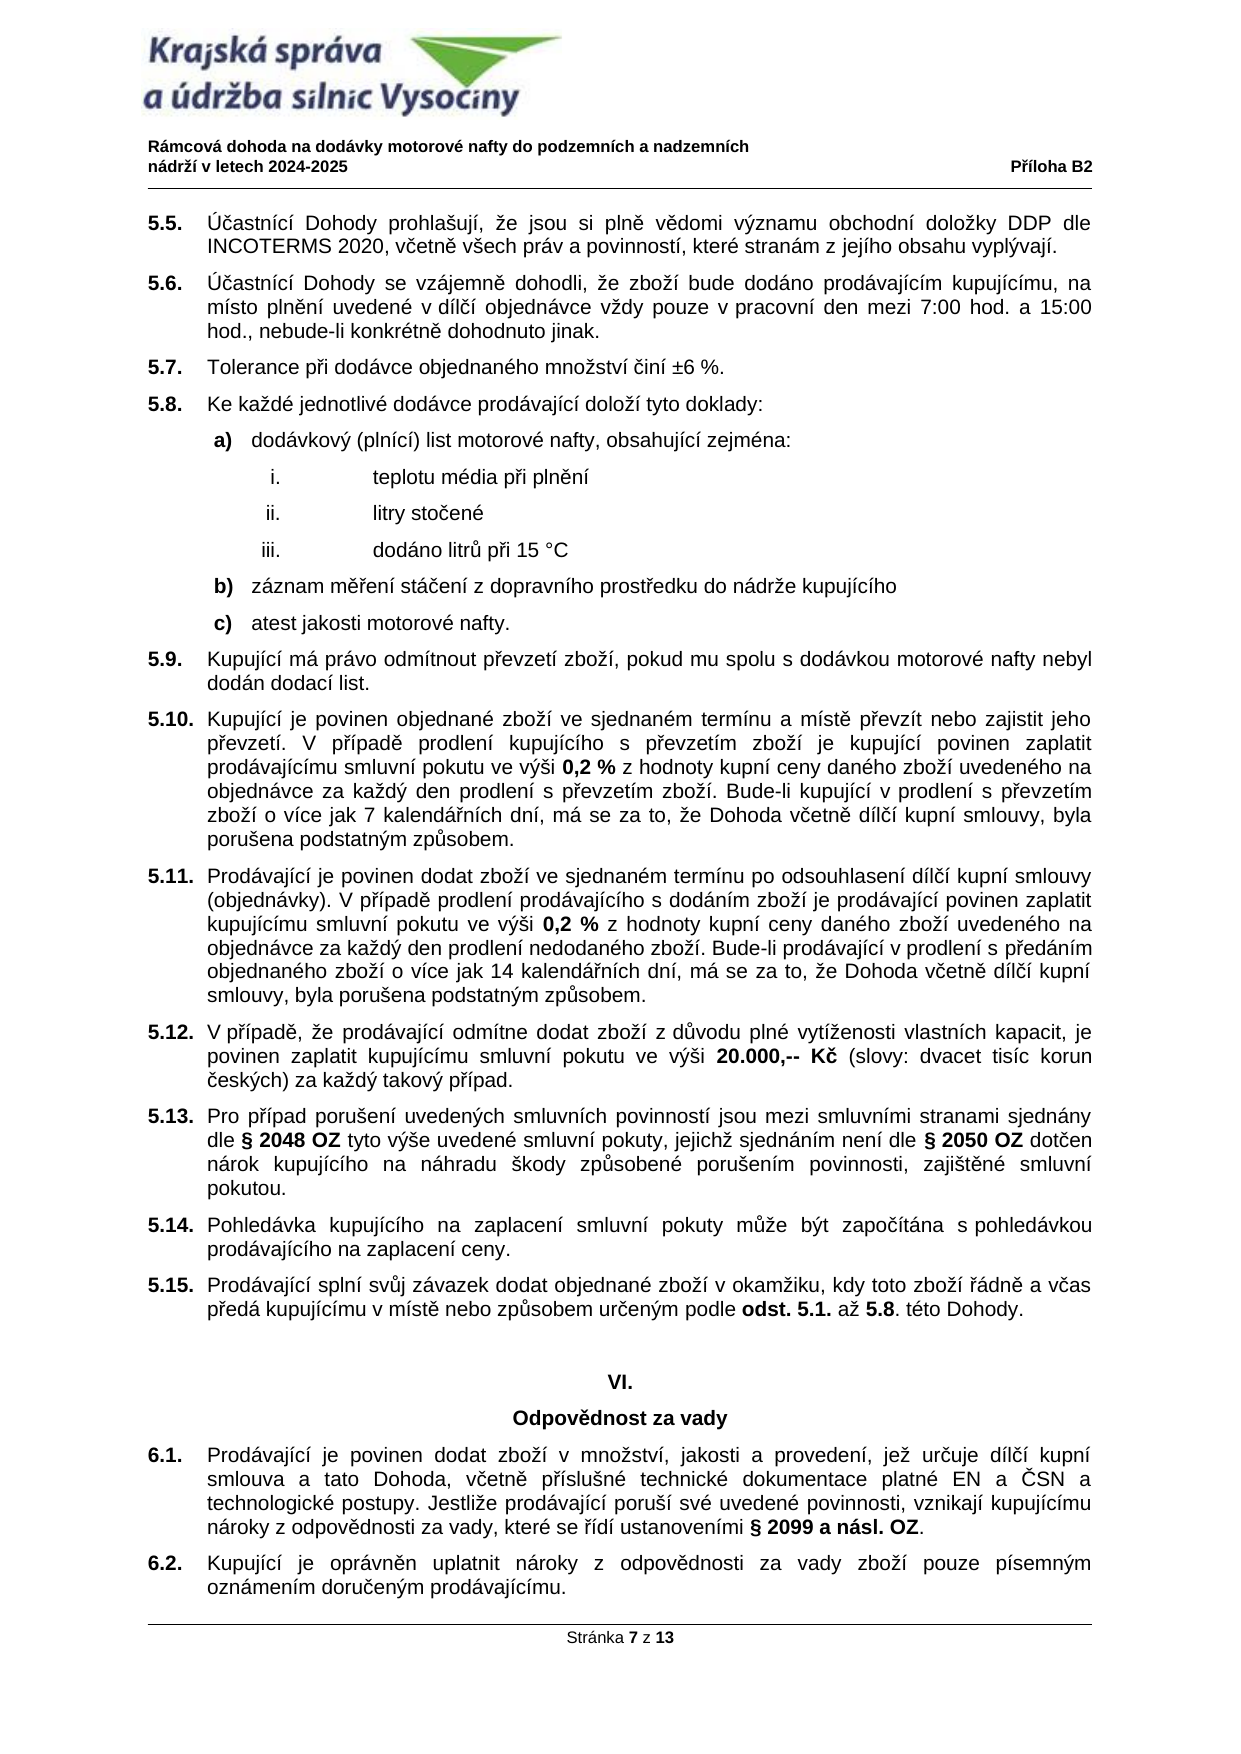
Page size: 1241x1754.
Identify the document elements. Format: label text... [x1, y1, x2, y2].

list litry stočené [281, 501, 1092, 525]
list Prodávající je povinen dodat zboží v množství, jakosti a provedení, jež určuje dílčí kupní smlouva a tato Dohoda, včetně příslušné technické dokumentace platné EN a ČSN a technologické postupy. Jestliže prodávající poruší své uvedené povinnosti, vznikají kupujícímu nároky z odpovědnosti za vady, které se řídí ustanoveními § 2099 a násl. OZ. [148, 1443, 1092, 1538]
text Odpovědnost za vady [148, 1406, 1092, 1430]
list V případě, že prodávající odmítne dodat zboží z důvodu plné vytíženosti vlastních kapacit, je povinen zaplatit kupujícímu smluvní pokutu ve výši 20.000,-- Kč (slovy: dvacet tisíc korun českých) za každý takový případ. [148, 1020, 1092, 1092]
list teplotu média při plnění [281, 464, 1092, 488]
list Tolerance při dodávce objednaného množství činí ±6 %. [148, 355, 1092, 379]
list Kupující je oprávněn uplatnit nároky z odpovědnosti za vady zboží pouze písemným oznámením doručeným prodávajícímu. [148, 1551, 1092, 1599]
text VI. [148, 1370, 1092, 1394]
list záznam měření stáčení z dopravního prostředku do nádrže kupujícího [214, 574, 1092, 598]
list Kupující má právo odmítnout převzetí zboží, pokud mu spolu s dodávkou motorové nafty nebyl dodán dodací list. [148, 647, 1092, 695]
list Ke každé jednotlivé dodávce prodávající doloží tyto doklady: [148, 392, 1092, 416]
list Účastnící Dohody se vzájemně dohodli, že zboží bude dodáno prodávajícím kupujícímu, na místo plnění uvedené v dílčí objednávce vždy pouze v pracovní den mezi 7:00 hod. a 15:00 hod., nebude-li konkrétně dohodnuto jinak. [148, 271, 1092, 343]
list Účastnící Dohody prohlašují, že jsou si plně vědomi významu obchodní doložky DDP dle INCOTERMS 2020, včetně všech práv a povinností, které stranám z jejího obsahu vyplývají. [148, 210, 1092, 258]
list Pohledávka kupujícího na zaplacení smluvní pokuty může být započítána s pohledávkou prodávajícího na zaplacení ceny. [148, 1212, 1092, 1260]
list dodávkový (plnící) list motorové nafty, obsahující zejména: [214, 428, 1092, 452]
list Kupující je povinen objednané zboží ve sjednaném termínu a místě převzít nebo zajistit jeho převzetí. V případě prodlení kupujícího s převzetím zboží je kupující povinen zaplatit prodávajícímu smluvní pokutu ve výši 0,2 % z hodnoty kupní ceny daného zboží uvedeného na objednávce za každý den prodlení s převzetím zboží. Bude-li kupující v prodlení s převzetím zboží o více jak 7 kalendářních dní, má se za to, že Dohoda včetně dílčí kupní smlouvy, byla porušena podstatným způsobem. [148, 707, 1092, 851]
list Prodávající splní svůj závazek dodat objednané zboží v okamžiku, kdy toto zboží řádně a včas předá kupujícímu v místě nebo způsobem určeným podle odst. 5.1. až 5.8. této Dohody. [148, 1273, 1092, 1321]
list dodáno litrů při 15 °C [281, 537, 1092, 561]
picture [141, 28, 563, 120]
list atest jakosti motorové nafty. [214, 610, 1092, 634]
list Prodávající je povinen dodat zboží ve sjednaném termínu po odsouhlasení dílčí kupní smlouvy (objednávky). V případě prodlení prodávajícího s dodáním zboží je prodávající povinen zaplatit kupujícímu smluvní pokutu ve výši 0,2 % z hodnoty kupní ceny daného zboží uvedeného na objednávce za každý den prodlení nedodaného zboží. Bude-li prodávající v prodlení s předáním objednaného zboží o více jak 14 kalendářních dní, má se za to, že Dohoda včetně dílčí kupní smlouvy, byla porušena podstatným způsobem. [148, 863, 1092, 1007]
list Pro případ porušení uvedených smluvních povinností jsou mezi smluvními stranami sjednány dle § 2048 OZ tyto výše uvedené smluvní pokuty, jejichž sjednáním není dle § 2050 OZ dotčen nárok kupujícího na náhradu škody způsobené porušením povinnosti, zajištěné smluvní pokutou. [148, 1104, 1092, 1200]
